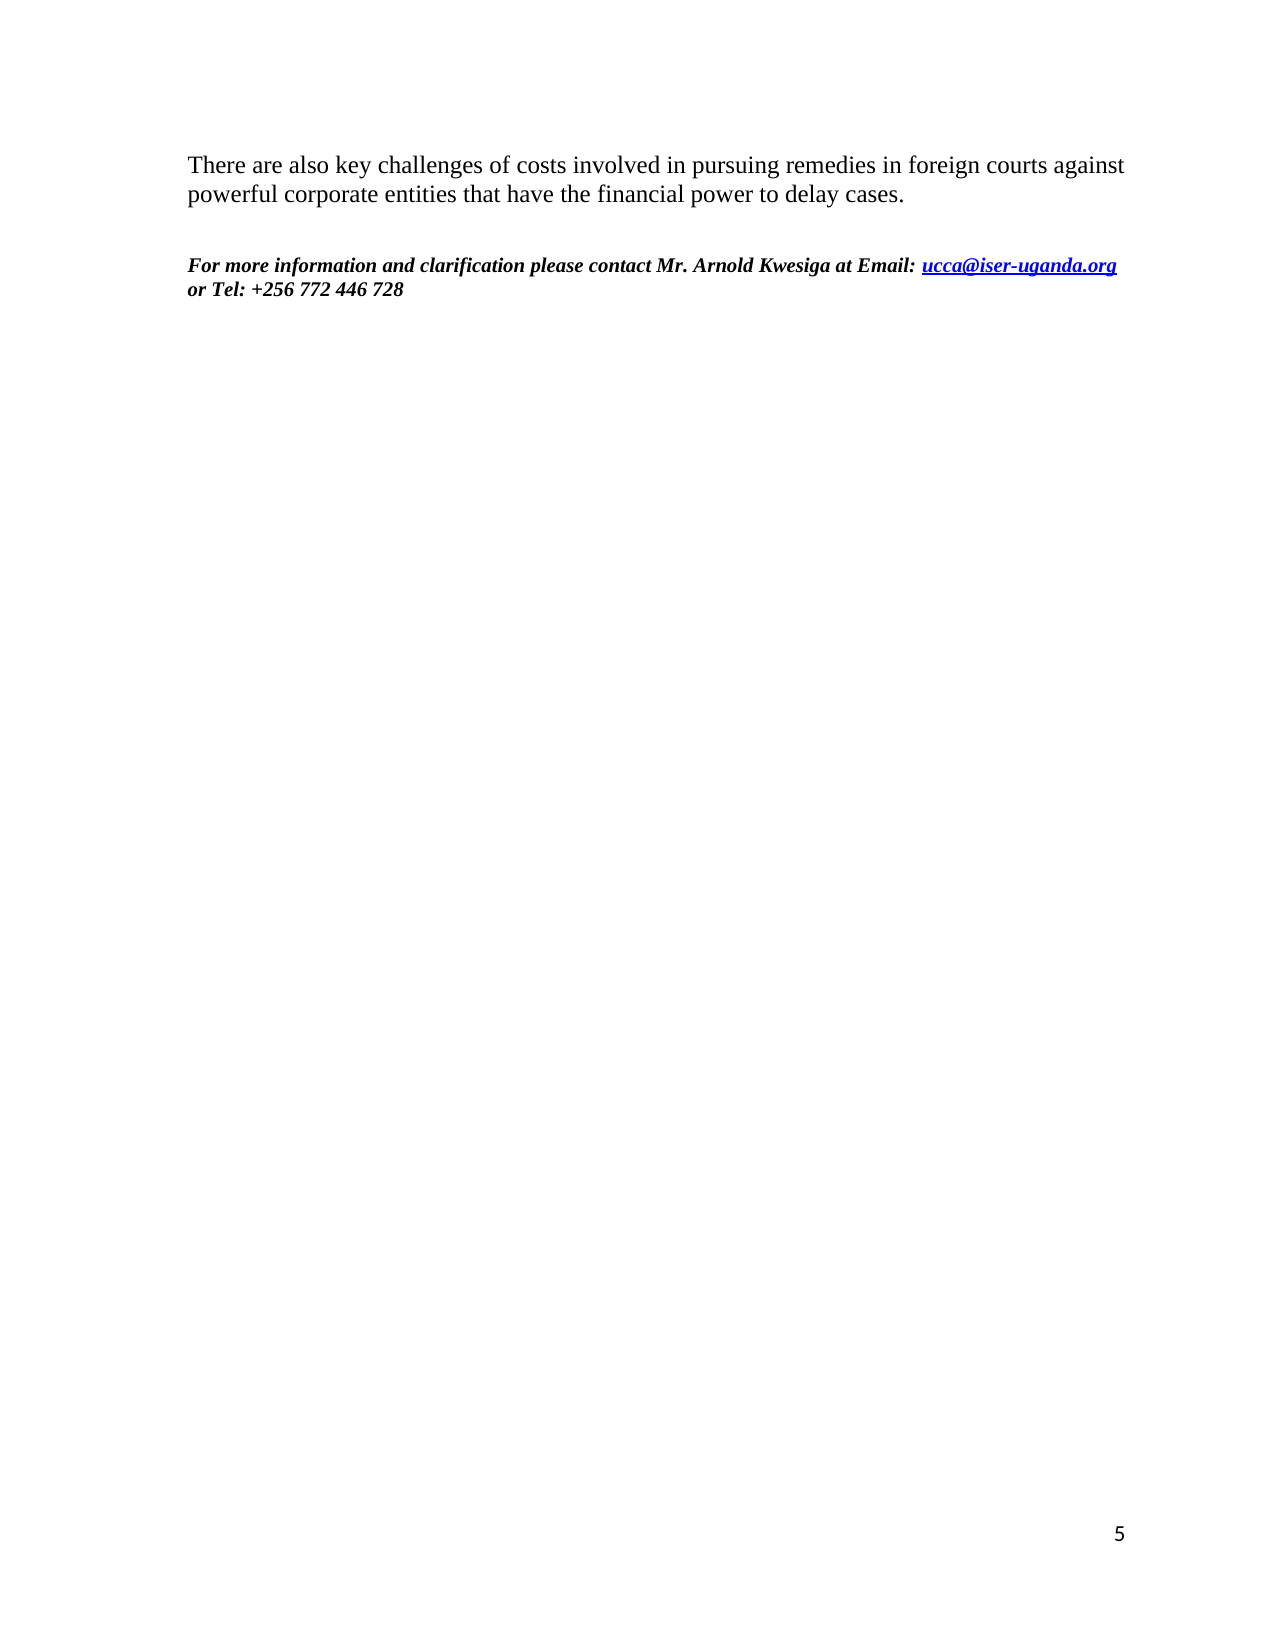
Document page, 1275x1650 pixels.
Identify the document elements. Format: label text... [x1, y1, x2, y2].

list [150, 150, 1125, 207]
text For more information and clarification please contact Mr. Arnold Kwesiga at Email: ucca@iser-uganda.org or Tel: +256 772 446 728 [187, 253, 1125, 301]
